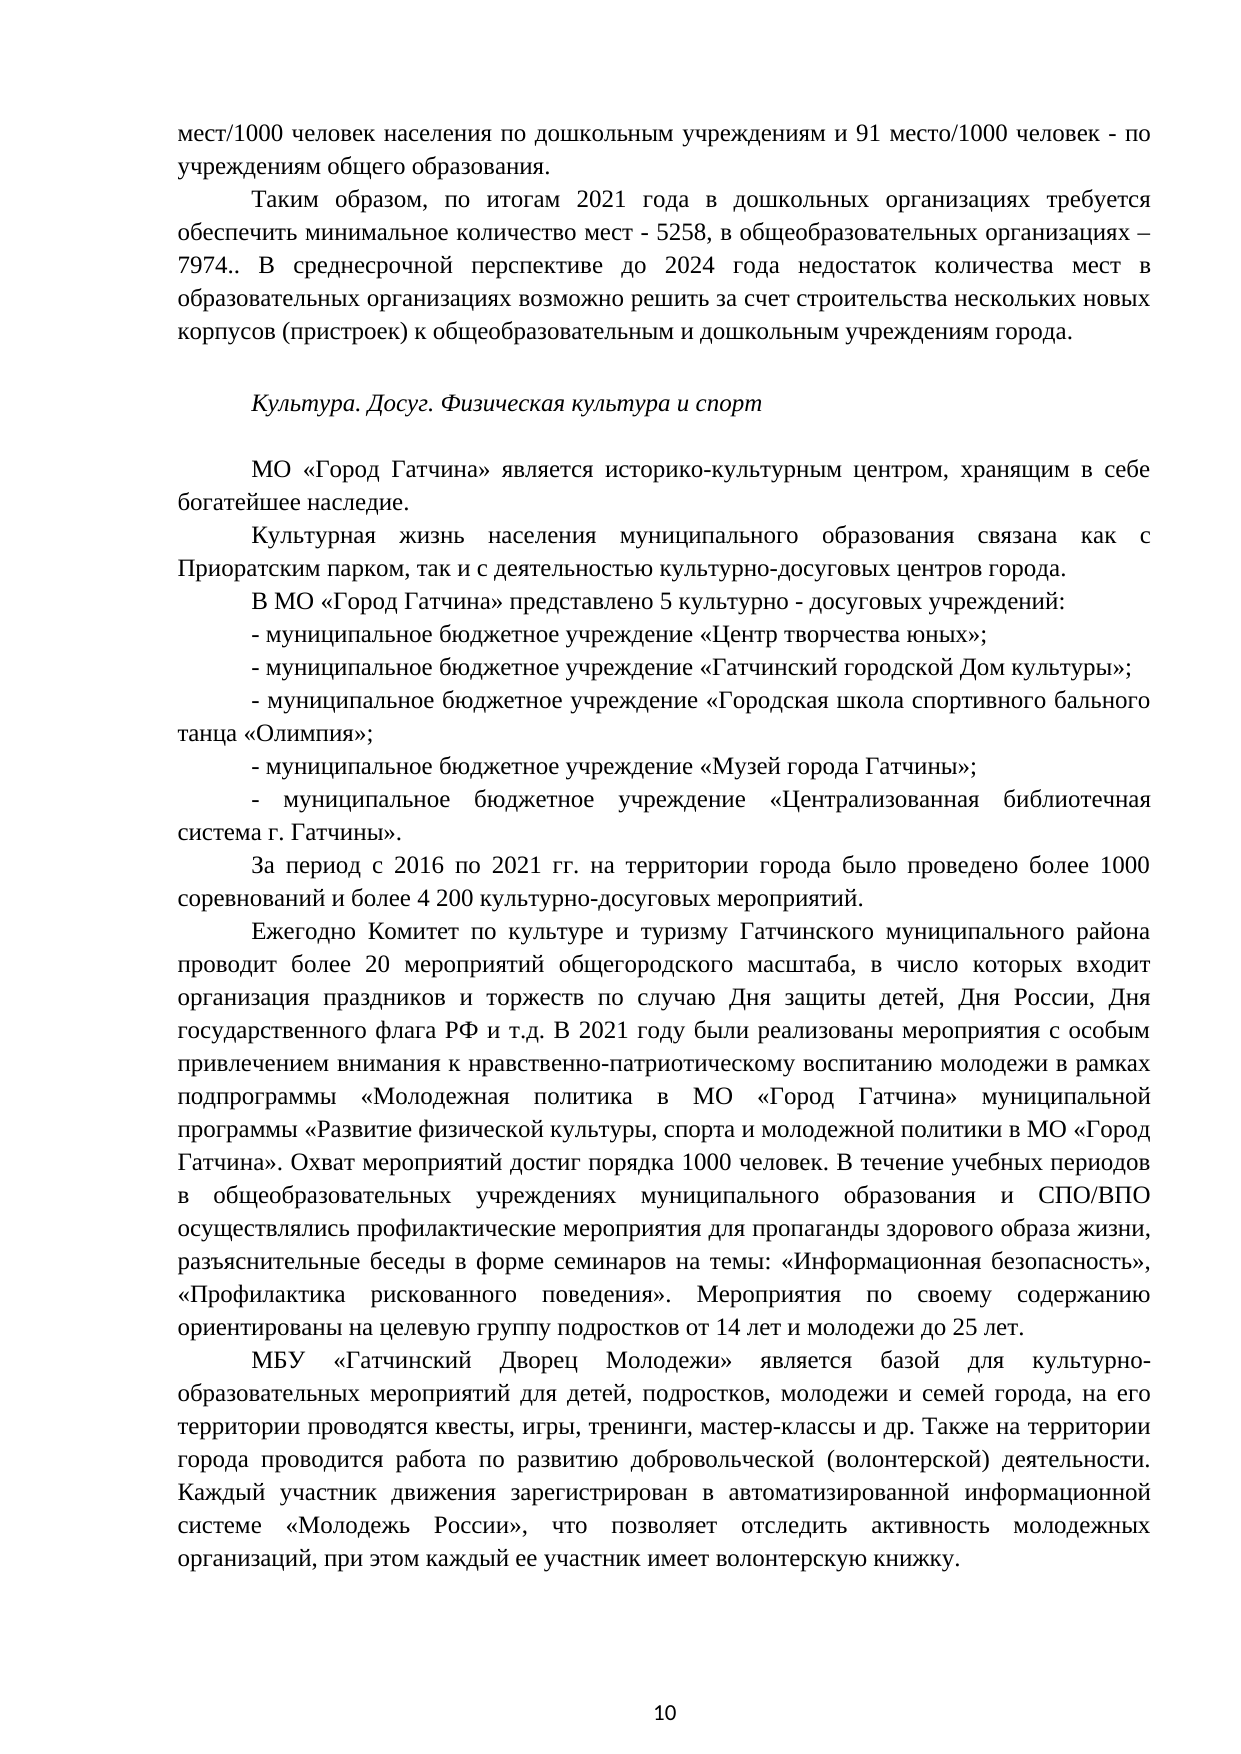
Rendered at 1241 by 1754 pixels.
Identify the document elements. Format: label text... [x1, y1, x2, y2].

text В МО «Город Гатчина» представлено 5 культурно - досуговых учреждений: [177, 586, 1152, 615]
text Культура. Досуг. Физическая культура и спорт [177, 388, 1152, 417]
text - муниципальное бюджетное учреждение «Музей города Гатчины»; [177, 751, 1152, 780]
text Таким образом, по итогам 2021 года в дошкольных организациях требуется обеспечить минимальное количество мест - 5258, в общеобразовательных организациях – 7974.. В среднесрочной перспективе до 2024 года недостаток количества мест в образовательных организациях возможно решить за счет строительства нескольких новых корпусов (пристроек) к общеобразовательным и дошкольным учреждениям города. [177, 184, 1152, 345]
text - муниципальное бюджетное учреждение «Гатчинский городской Дом культуры»; [177, 652, 1152, 681]
text За период с 2016 по 2021 гг. на территории города было проведено более 1000 соревнований и более 4 200 культурно-досуговых мероприятий. [177, 850, 1152, 912]
text МБУ «Гатчинский Дворец Молодежи» является базой для культурно-образовательных мероприятий для детей, подростков, молодежи и семей города, на его территории проводятся квесты, игры, тренинги, мастер-классы и др. Также на территории города проводится работа по развитию добровольческой (волонтерской) деятельности. Каждый участник движения зарегистрирован в автоматизированной информационной системе «Молодежь России», что позволяет отследить активность молодежных организаций, при этом каждый ее участник имеет волонтерскую книжку. [177, 1345, 1152, 1572]
text Ежегодно Комитет по культуре и туризму Гатчинского муниципального района проводит более 20 мероприятий общегородского масштаба, в число которых входит организация праздников и торжеств по случаю Дня защиты детей, Дня России, Дня государственного флага РФ и т.д. В 2021 году были реализованы мероприятия с особым привлечением внимания к нравственно-патриотическому воспитанию молодежи в рамках подпрограммы «Молодежная политика в МО «Город Гатчина» муниципальной программы «Развитие физической культуры, спорта и молодежной политики в МО «Город Гатчина». Охват мероприятий достиг порядка 1000 человек. В течение учебных периодов в общеобразовательных учреждениях муниципального образования и СПО/ВПО осуществлялись профилактические мероприятия для пропаганды здорового образа жизни, разъяснительные беседы в форме семинаров на темы: «Информационная безопасность», «Профилактика рискованного поведения». Мероприятия по своему содержанию ориентированы на целевую группу подростков от 14 лет и молодежи до 25 лет. [177, 916, 1152, 1341]
text МО «Город Гатчина» является историко-культурным центром, хранящим в себе богатейшее наследие. [177, 454, 1152, 516]
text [177, 118, 1152, 180]
text - муниципальное бюджетное учреждение «Городская школа спортивного бального танца «Олимпия»; [177, 685, 1152, 747]
text - муниципальное бюджетное учреждение «Централизованная библиотечная система г. Гатчины». [177, 784, 1152, 846]
text - муниципальное бюджетное учреждение «Центр творчества юных»; [177, 619, 1152, 648]
text Культурная жизнь населения муниципального образования связана как с Приоратским парком, так и с деятельностью культурно-досуговых центров города. [177, 520, 1152, 582]
